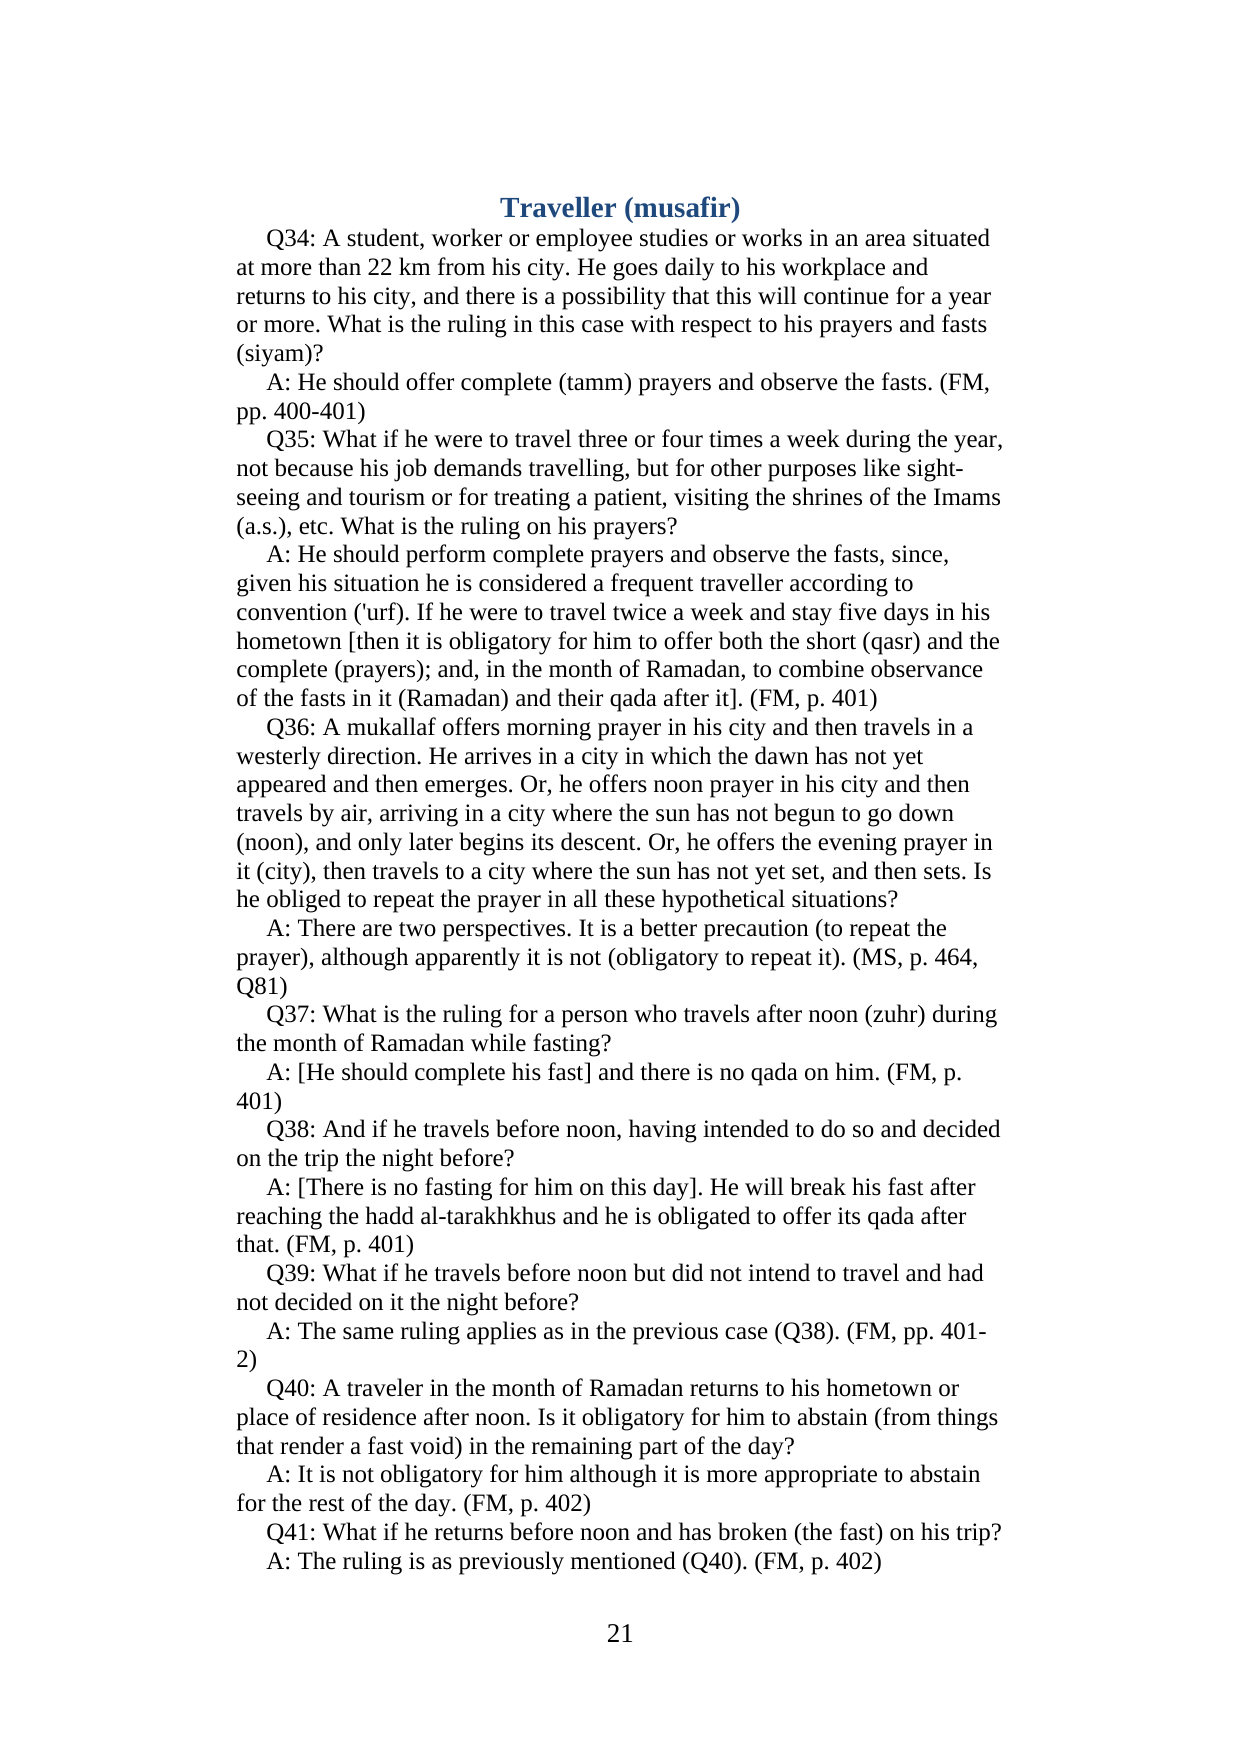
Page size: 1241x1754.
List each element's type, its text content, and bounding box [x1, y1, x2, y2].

text Q41: What if he returns before noon and has broken (the fast) on his trip? [236, 1517, 1004, 1546]
text A: The same ruling applies as in the previous case (Q38). (FM, pp. 401-2) [236, 1316, 1004, 1373]
text A: There are two perspectives. It is a better precaution (to repeat the prayer), although apparently it is not (obligatory to repeat it). (MS, p. 464, Q81) [236, 913, 1004, 999]
subtitle Traveller (musafir) [236, 190, 1004, 223]
text A: [There is no fasting for him on this day]. He will break his fast after reaching the hadd al-tarakhkhus and he is obligated to offer its qada after that. (FM, p. 401) [236, 1172, 1004, 1258]
text A: He should offer complete (tamm) prayers and observe the fasts. (FM, pp. 400-401) [236, 367, 1004, 424]
text A: The ruling is as previously mentioned (Q40). (FM, p. 402) [236, 1546, 1004, 1574]
text Q38: And if he travels before noon, having intended to do so and decided on the trip the night before? [236, 1114, 1004, 1172]
text A: [He should complete his fast] and there is no qada on him. (FM, p. 401) [236, 1057, 1004, 1114]
text Q35: What if he were to travel three or four times a week during the year, not because his job demands travelling, but for other purposes like sight-seeing and tourism or for treating a patient, visiting the shrines of the Imams (a.s.), etc. What is the ruling on his prayers? [236, 424, 1004, 539]
text Q39: What if he travels before noon but did not intend to travel and had not decided on it the night before? [236, 1258, 1004, 1316]
text Q36: A mukallaf offers morning prayer in his city and then travels in a westerly direction. He arrives in a city in which the dawn has not yet appeared and then emerges. Or, he offers noon prayer in his city and then travels by air, arriving in a city where the sun has not begun to go down (noon), and only later begins its descent. Or, he offers the evening prayer in it (city), then travels to a city where the sun has not yet set, and then sets. Is he obliged to repeat the prayer in all these hypothetical situations? [236, 712, 1004, 913]
text Q37: What is the ruling for a person who travels after noon (zuhr) during the month of Ramadan while fasting? [236, 999, 1004, 1057]
text Q40: A traveler in the month of Ramadan returns to his hometown or place of residence after noon. Is it obligatory for him to abstain (from things that render a fast void) in the remaining part of the day? [236, 1373, 1004, 1459]
text A: It is not obligatory for him although it is more appropriate to abstain for the rest of the day. (FM, p. 402) [236, 1459, 1004, 1517]
text Q34: A student, worker or employee studies or works in an area situated at more than 22 km from his city. He goes daily to his workplace and returns to his city, and there is a possibility that this will continue for a year or more. What is the ruling in this case with respect to his prayers and fasts (siyam)? [236, 223, 1004, 367]
text A: He should perform complete prayers and observe the fasts, since, given his situation he is considered a frequent traveller according to convention ('urf). If he were to travel twice a week and stay five days in his hometown [then it is obligatory for him to offer both the short (qasr) and the complete (prayers); and, in the month of Ramadan, to combine observance of the fasts in it (Ramadan) and their qada after it]. (FM, p. 401) [236, 539, 1004, 712]
